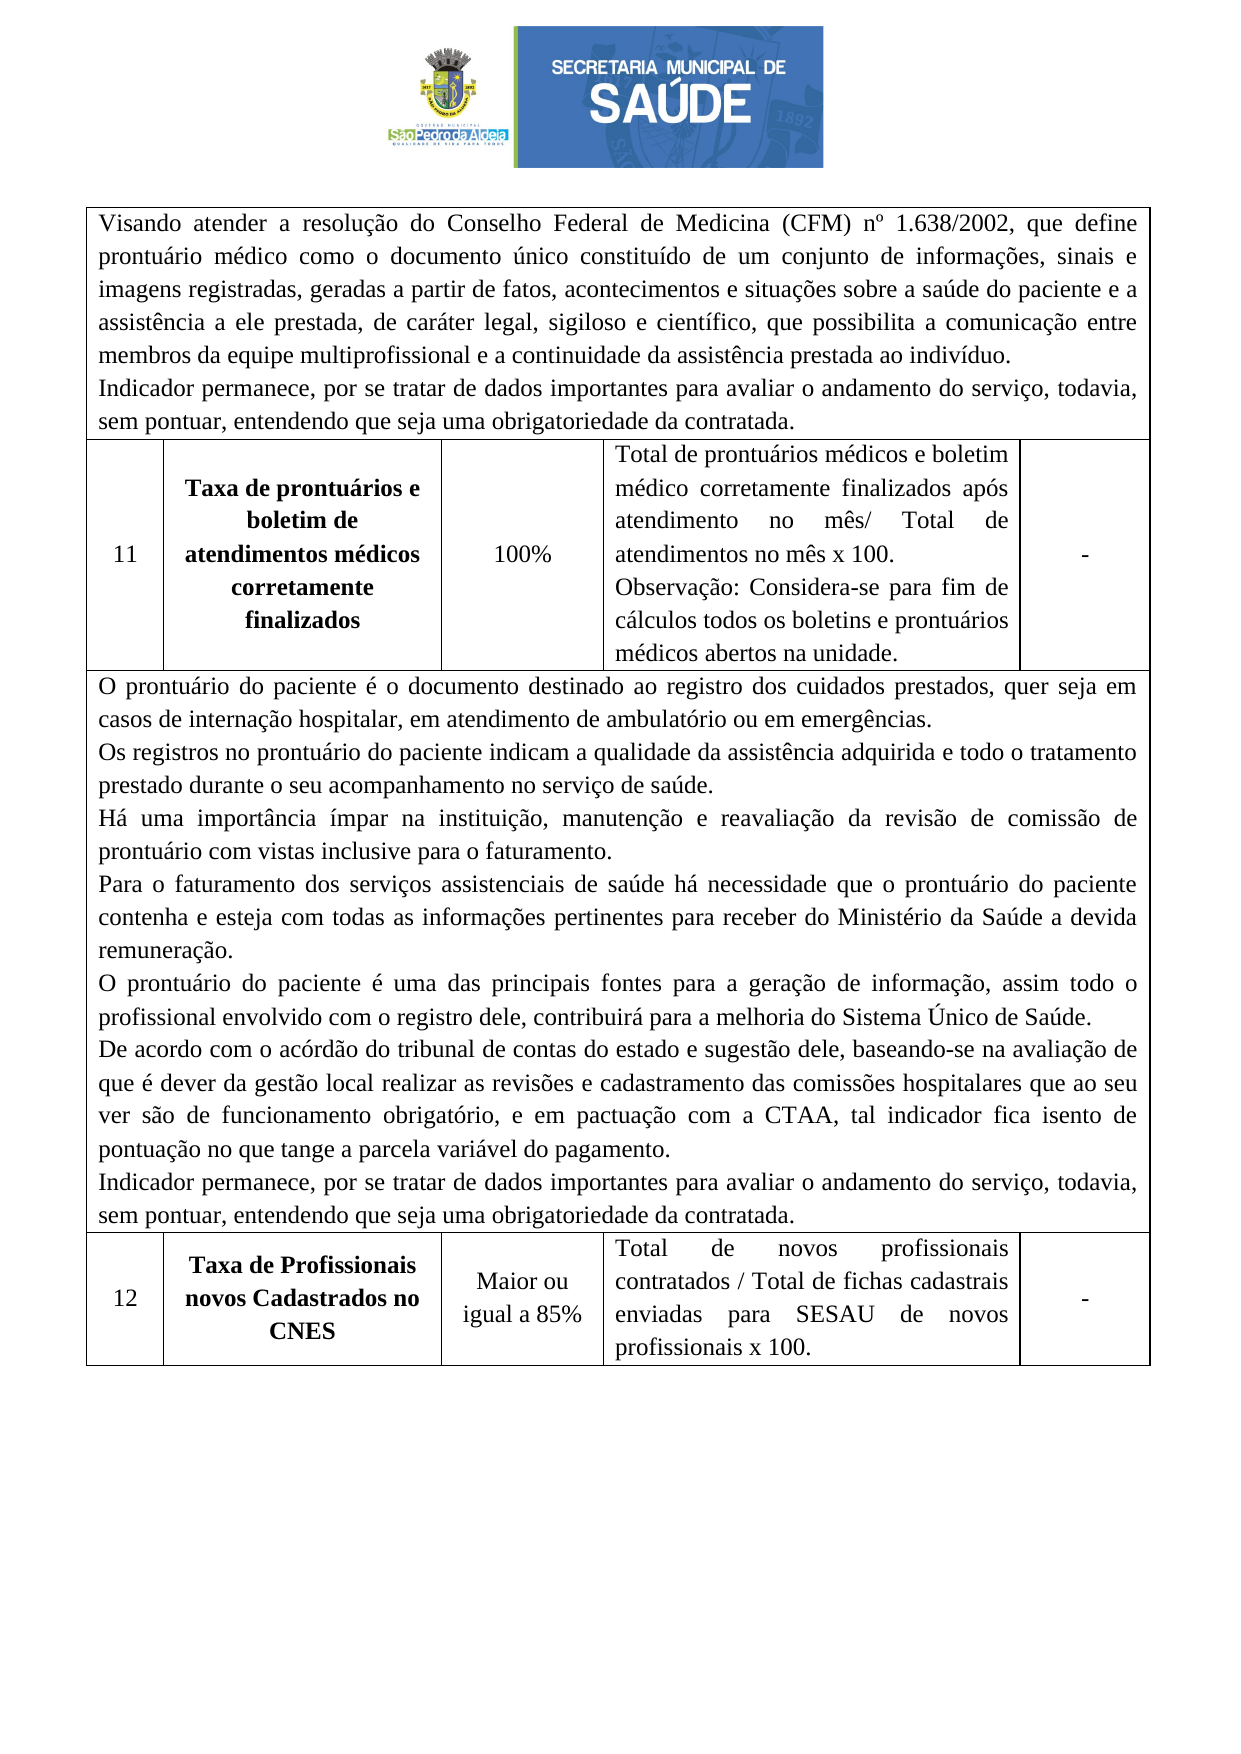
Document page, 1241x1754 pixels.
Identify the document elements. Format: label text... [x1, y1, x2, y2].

table_cell - [1021, 440, 1149, 670]
table_cell Taxa de Profissionais novos Cadastrados no CNES [164, 1233, 441, 1365]
picture [381, 26, 824, 168]
table_cell 100% [442, 440, 603, 670]
table_cell 11 [87, 440, 163, 670]
table_cell - [1021, 1233, 1149, 1365]
table_cell Taxa de prontuários e boletim de atendimentos médicos corretamente finalizados [164, 440, 441, 670]
table_cell Total de novos profissionais contratados / Total de fichas cadastrais enviadas para SESAU de novos profissionais x 100. [604, 1233, 1019, 1365]
table_cell O prontuário do paciente é o documento destinado ao registro dos cuidados prestados, quer seja em casos de internação hospitalar, em atendimento de ambulatório ou em emergências. Os registros no prontuário do paciente indicam a qualidade da assistência adquirida e todo o tratamento prestado durante o seu acompanhamento no serviço de saúde. Há uma importância ímpar na instituição, manutenção e reavaliação da revisão de comissão de prontuário com vistas inclusive para o faturamento. Para o faturamento dos serviços assistenciais de saúde há necessidade que o prontuário do paciente contenha e esteja com todas as informações pertinentes para receber do Ministério da Saúde a devida remuneração. O prontuário do paciente é uma das principais fontes para a geração de informação, assim todo o profissional envolvido com o registro dele, contribuirá para a melhoria do Sistema Único de Saúde. De acordo com o acórdão do tribunal de contas do estado e sugestão dele, baseando-se na avaliação de que é dever da gestão local realizar as revisões e cadastramento das comissões hospitalares que ao seu ver são de funcionamento obrigatório, e em pactuação com a CTAA, tal indicador fica isento de pontuação no que tange a parcela variável do pagamento. Indicador permanece, por se tratar de dados importantes para avaliar o andamento do serviço, todavia, sem pontuar, entendendo que seja uma obrigatoriedade da contratada. [87, 671, 1149, 1232]
table_cell Total de prontuários médicos e boletim médico corretamente finalizados após atendimento no mês/ Total de atendimentos no mês x 100. Observação: Considera-se para fim de cálculos todos os boletins e prontuários médicos abertos na unidade. [604, 440, 1019, 670]
table_cell Maior ou igual a 85% [442, 1233, 603, 1365]
table_cell 12 [87, 1233, 163, 1365]
